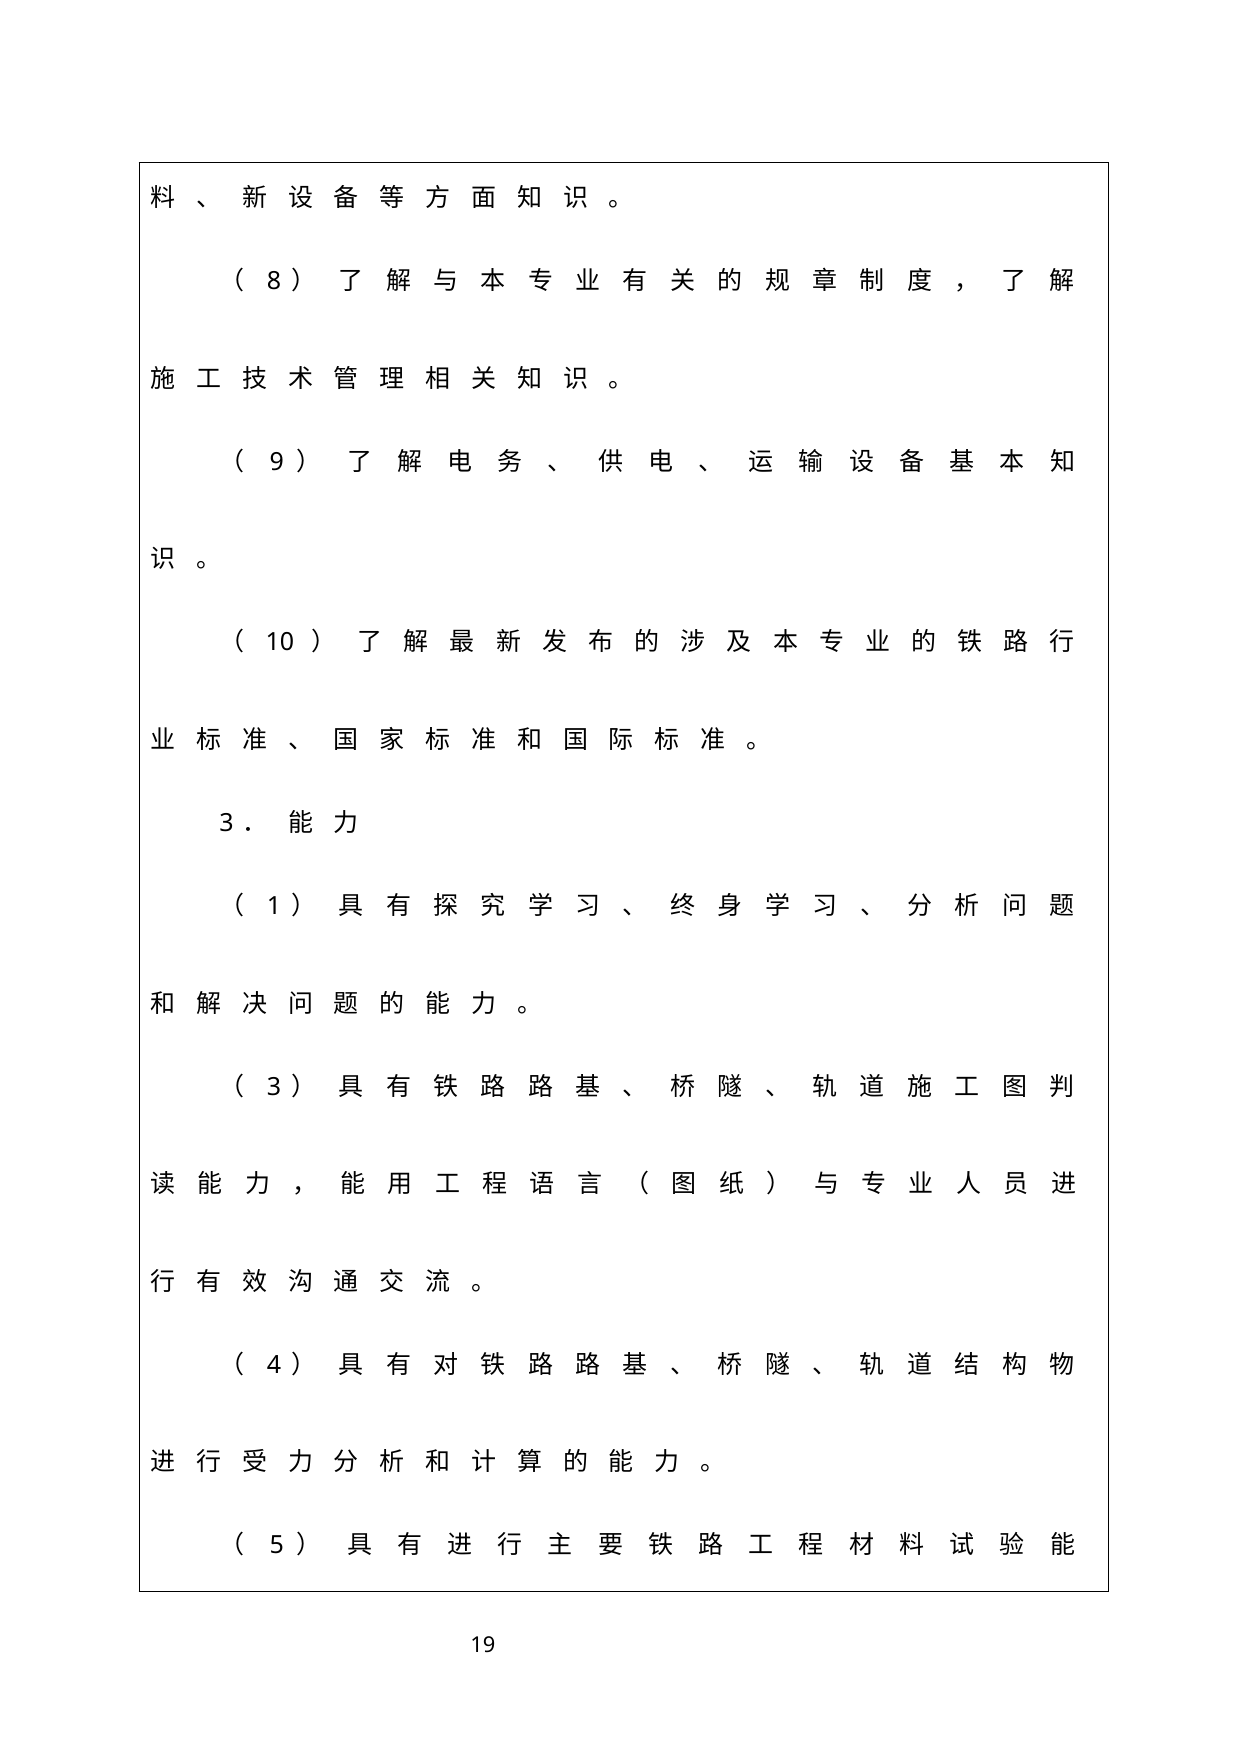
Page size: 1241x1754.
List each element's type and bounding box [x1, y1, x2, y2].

table_header [140, 163, 1108, 1591]
